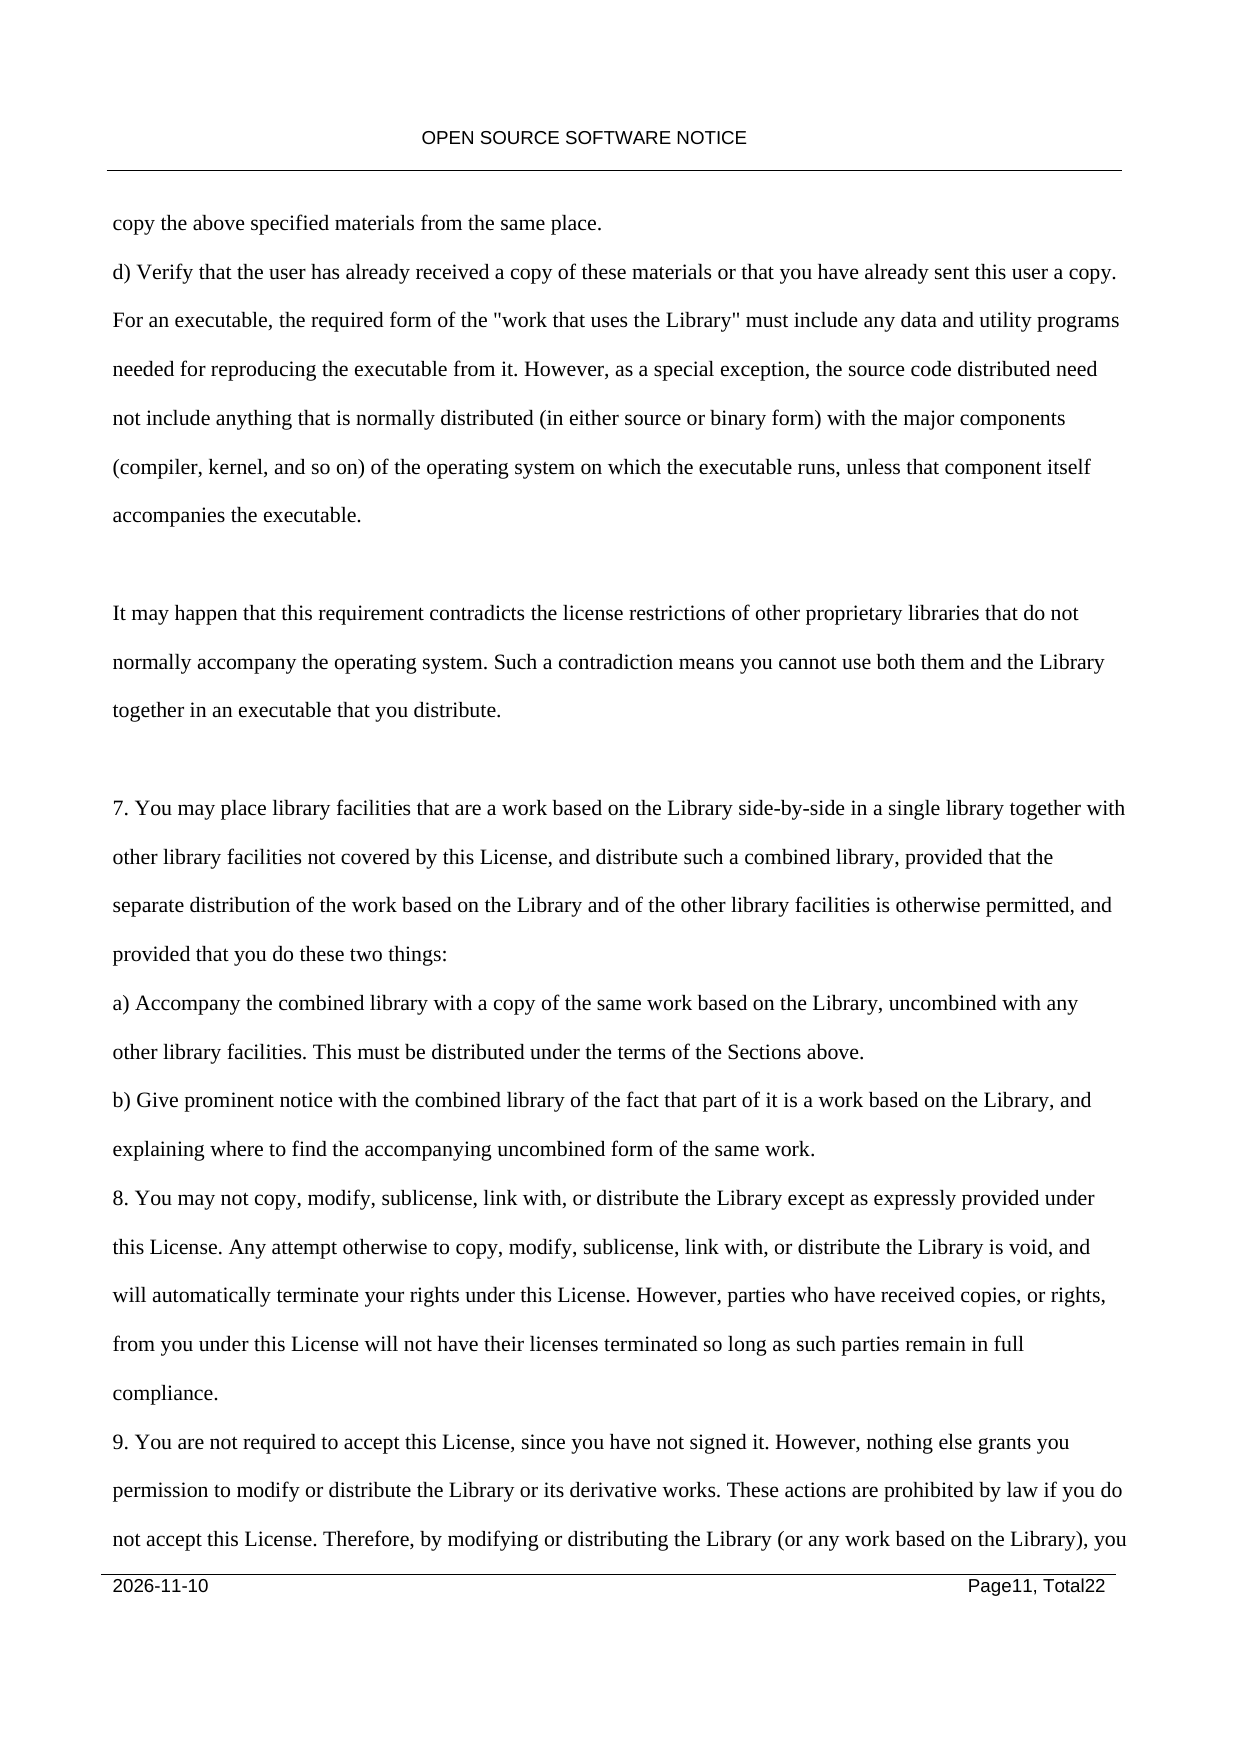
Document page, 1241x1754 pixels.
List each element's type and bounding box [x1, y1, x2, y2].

text [112, 206, 1128, 1555]
